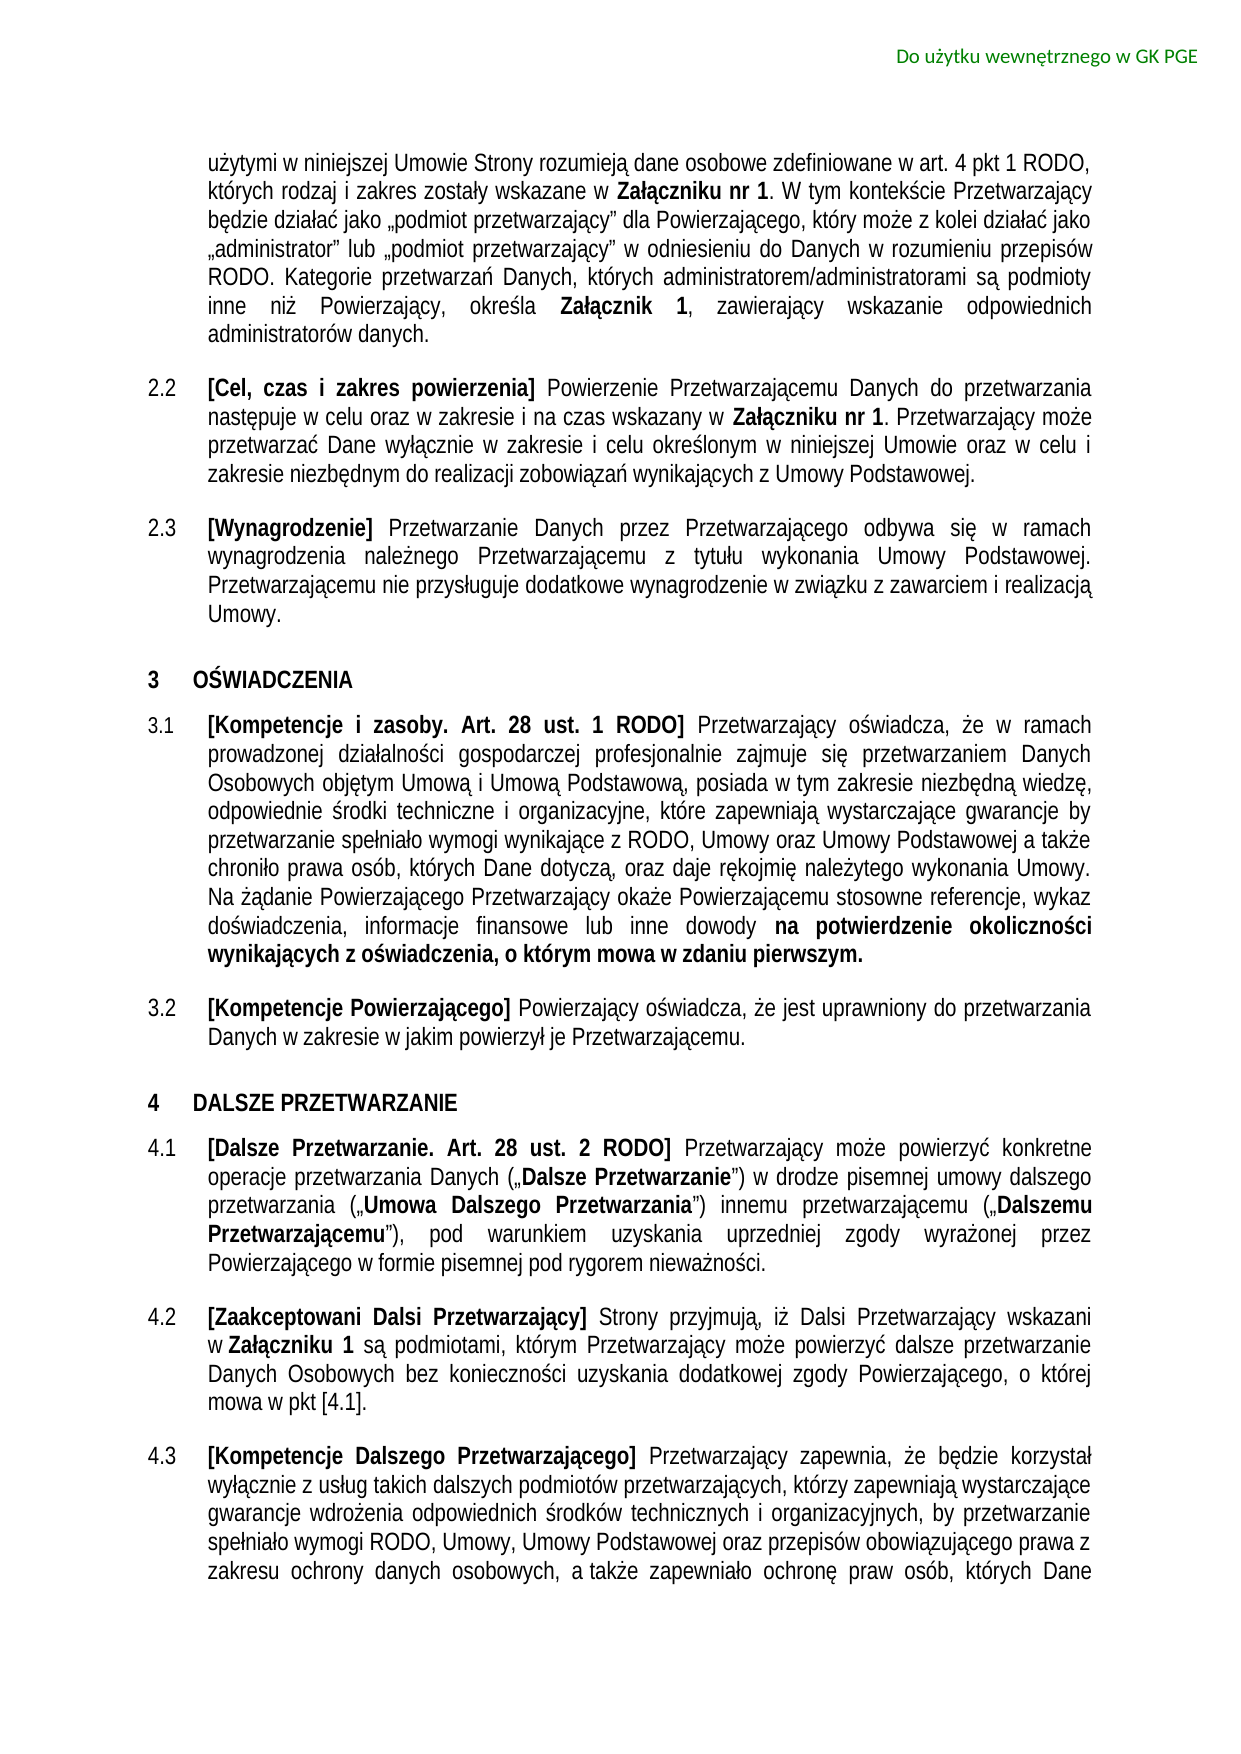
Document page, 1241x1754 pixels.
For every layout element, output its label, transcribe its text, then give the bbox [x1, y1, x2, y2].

subtitle [Wynagrodzenie] Przetwarzanie Danych przez Przetwarzającego odbywa się w ramach wynagrodzenia należnego Przetwarzającemu z tytułu wykonania Umowy Podstawowej. Przetwarzającemu nie przysługuje dodatkowe wynagrodzenie w związku z zawarciem i realizacją Umowy. [148, 513, 1093, 627]
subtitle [148, 1441, 1093, 1584]
subtitle Oświadczenia [148, 665, 1093, 693]
subtitle Dalsze Przetwarzanie [148, 1088, 1093, 1116]
subtitle [Dalsze Przetwarzanie. Art. 28 ust. 2 RODO] Przetwarzający może powierzyć konkretne operacje przetwarzania Danych („Dalsze Przetwarzanie”) w drodze pisemnej umowy dalszego przetwarzania („Umowa Dalszego Przetwarzania”) innemu przetwarzającemu („Dalszemu Przetwarzającemu”), pod warunkiem uzyskania uprzedniej zgody wyrażonej przez Powierzającego w formie pisemnej pod rygorem nieważności. [148, 1133, 1093, 1276]
subtitle [Kompetencje i zasoby. Art. 28 ust. 1 RODO] Przetwarzający oświadcza, że w ramach prowadzonej działalności gospodarczej profesjonalnie zajmuje się przetwarzaniem Danych Osobowych objętym Umową i Umową Podstawową, posiada w tym zakresie niezbędną wiedzę, odpowiednie środki techniczne i organizacyjne, które zapewniają wystarczające gwarancje by przetwarzanie spełniało wymogi wynikające z RODO, Umowy oraz Umowy Podstawowej a także chroniło prawa osób, których Dane dotyczą, oraz daje rękojmię należytego wykonania Umowy. Na żądanie Powierzającego Przetwarzający okaże Powierzającemu stosowne referencje, wykaz doświadczenia, informacje finansowe lub inne dowody na potwierdzenie okoliczności wynikających z oświadczenia, o którym mowa w zdaniu pierwszym. [148, 710, 1093, 968]
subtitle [148, 148, 1093, 348]
subtitle [Cel, czas i zakres powierzenia] Powierzenie Przetwarzającemu Danych do przetwarzania następuje w celu oraz w zakresie i na czas wskazany w Załączniku nr 1. Przetwarzający może przetwarzać Dane wyłącznie w zakresie i celu określonym w niniejszej Umowie oraz w celu i zakresie niezbędnym do realizacji zobowiązań wynikających z Umowy Podstawowej. [148, 373, 1093, 488]
subtitle [Zaakceptowani Dalsi Przetwarzający] Strony przyjmują, iż Dalsi Przetwarzający wskazani w Załączniku 1 są podmiotami, którym Przetwarzający może powierzyć dalsze przetwarzanie Danych Osobowych bez konieczności uzyskania dodatkowej zgody Powierzającego, o której mowa w pkt [4.1]. [148, 1301, 1093, 1416]
subtitle [Kompetencje Powierzającego] Powierzający oświadcza, że jest uprawniony do przetwarzania Danych w zakresie w jakim powierzył je Przetwarzającemu. [148, 993, 1093, 1050]
